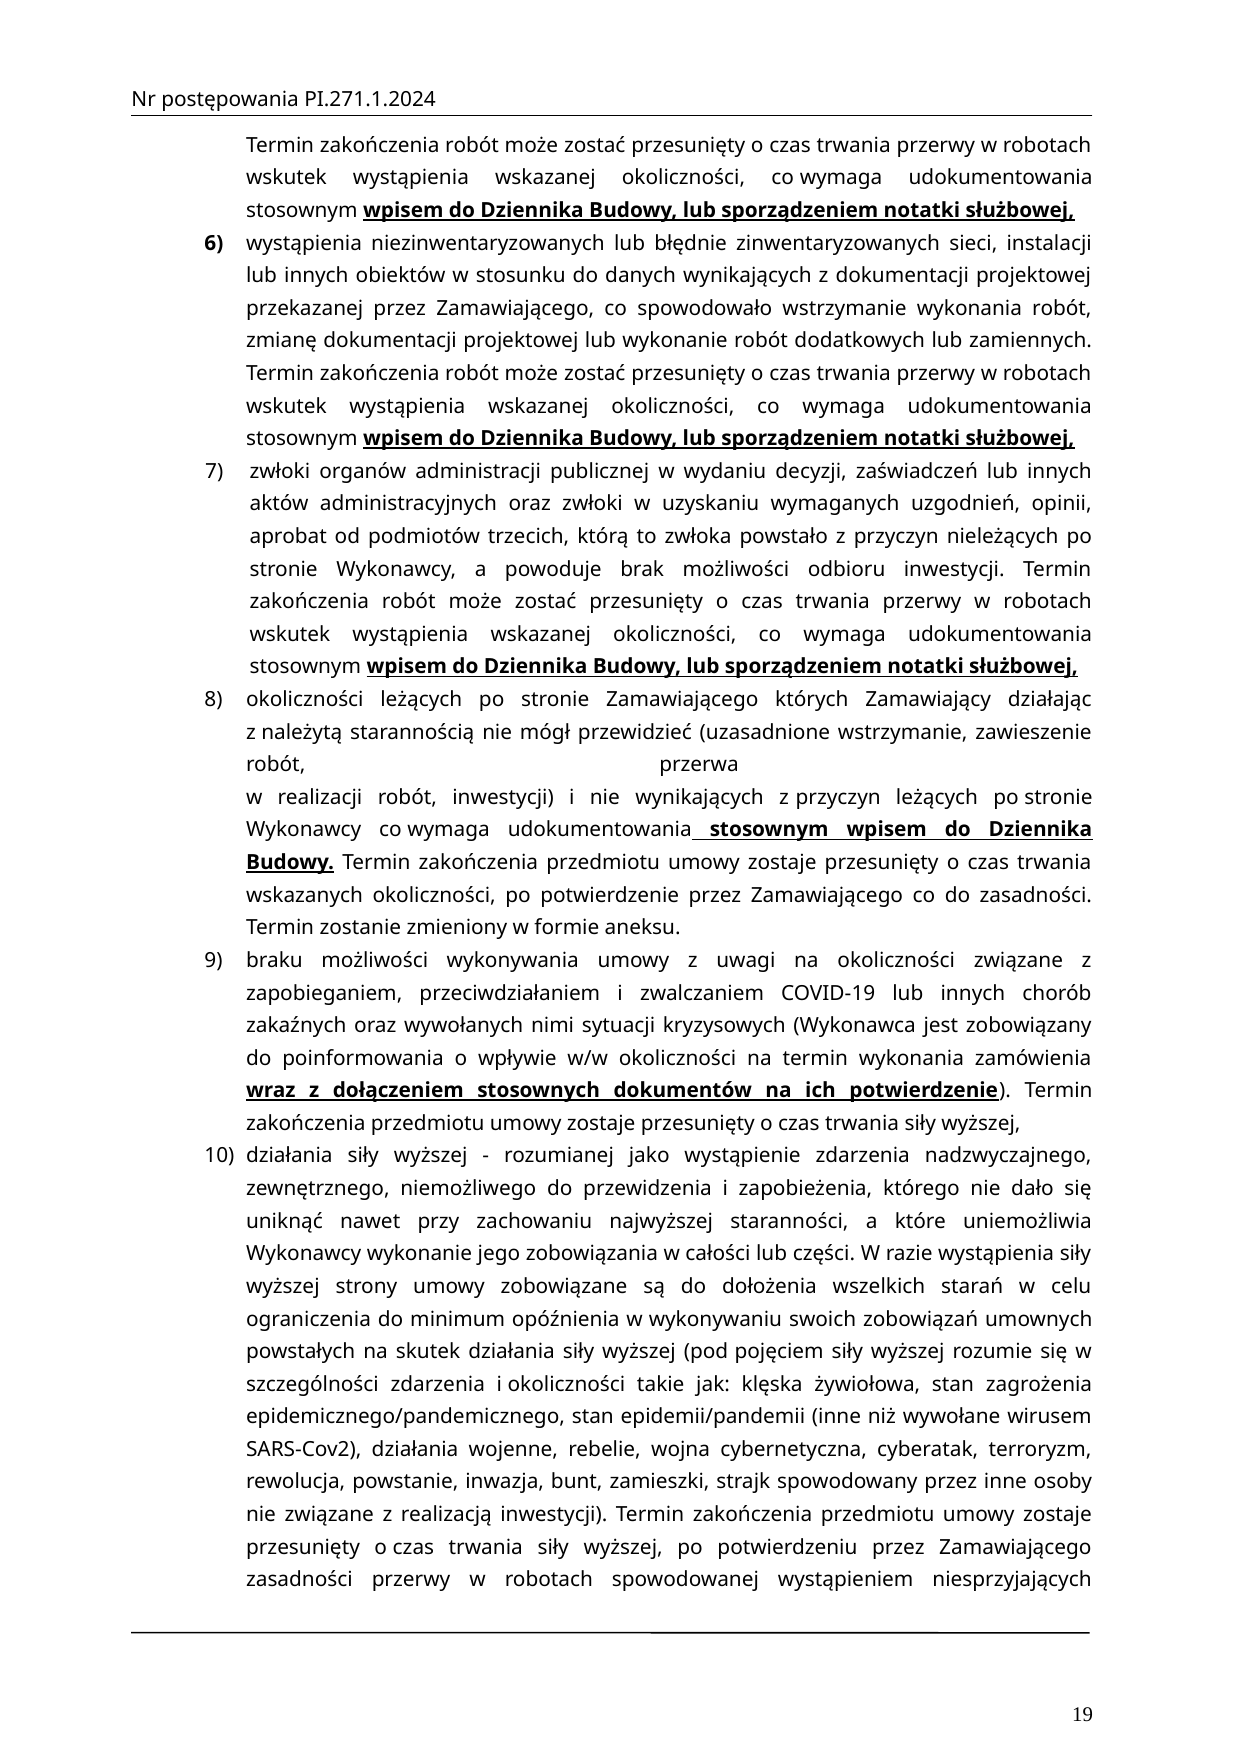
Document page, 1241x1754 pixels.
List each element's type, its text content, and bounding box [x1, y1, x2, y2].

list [204, 130, 1092, 223]
list braku możliwości wykonywania umowy z uwagi na okoliczności związane z zapobieganiem, przeciwdziałaniem i zwalczaniem COVID-19 lub innych chorób zakaźnych oraz wywołanych nimi sytuacji kryzysowych (Wykonawca jest zobowiązany do poinformowania o wpływie w/w okoliczności na termin wykonania zamówienia wraz z dołączeniem stosownych dokumentów na ich potwierdzenie). Termin zakończenia przedmiotu umowy zostaje przesunięty o czas trwania siły wyższej, [204, 945, 1092, 1136]
list okoliczności leżących po stronie Zamawiającego których Zamawiający działając z należytą starannością nie mógł przewidzieć (uzasadnione wstrzymanie, zawieszenie robót, przerwa w realizacji robót, inwestycji) i nie wynikających z przyczyn leżących po stronie Wykonawcy co wymaga udokumentowania stosownym wpisem do Dziennika Budowy. Termin zakończenia przedmiotu umowy zostaje przesunięty o czas trwania wskazanych okoliczności, po potwierdzenie przez Zamawiającego co do zasadności. Termin zostanie zmieniony w formie aneksu. [204, 684, 1092, 941]
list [204, 1141, 1092, 1593]
list wystąpienia niezinwentaryzowanych lub błędnie zinwentaryzowanych sieci, instalacji lub innych obiektów w stosunku do danych wynikających z dokumentacji projektowej przekazanej przez Zamawiającego, co spowodowało wstrzymanie wykonania robót, zmianę dokumentacji projektowej lub wykonanie robót dodatkowych lub zamiennych. Termin zakończenia robót może zostać przesunięty o czas trwania przerwy w robotach wskutek wystąpienia wskazanej okoliczności, co wymaga udokumentowania stosownym wpisem do Dziennika Budowy, lub sporządzeniem notatki służbowej, [204, 228, 1092, 452]
list zwłoki organów administracji publicznej w wydaniu decyzji, zaświadczeń lub innych aktów administracyjnych oraz zwłoki w uzyskaniu wymaganych uzgodnień, opinii, aprobat od podmiotów trzecich, którą to zwłoka powstało z przyczyn nieleżących po stronie Wykonawcy, a powoduje brak możliwości odbioru inwestycji. Termin zakończenia robót może zostać przesunięty o czas trwania przerwy w robotach wskutek wystąpienia wskazanej okoliczności, co wymaga udokumentowania stosownym wpisem do Dziennika Budowy, lub sporządzeniem notatki służbowej, [205, 456, 1092, 680]
